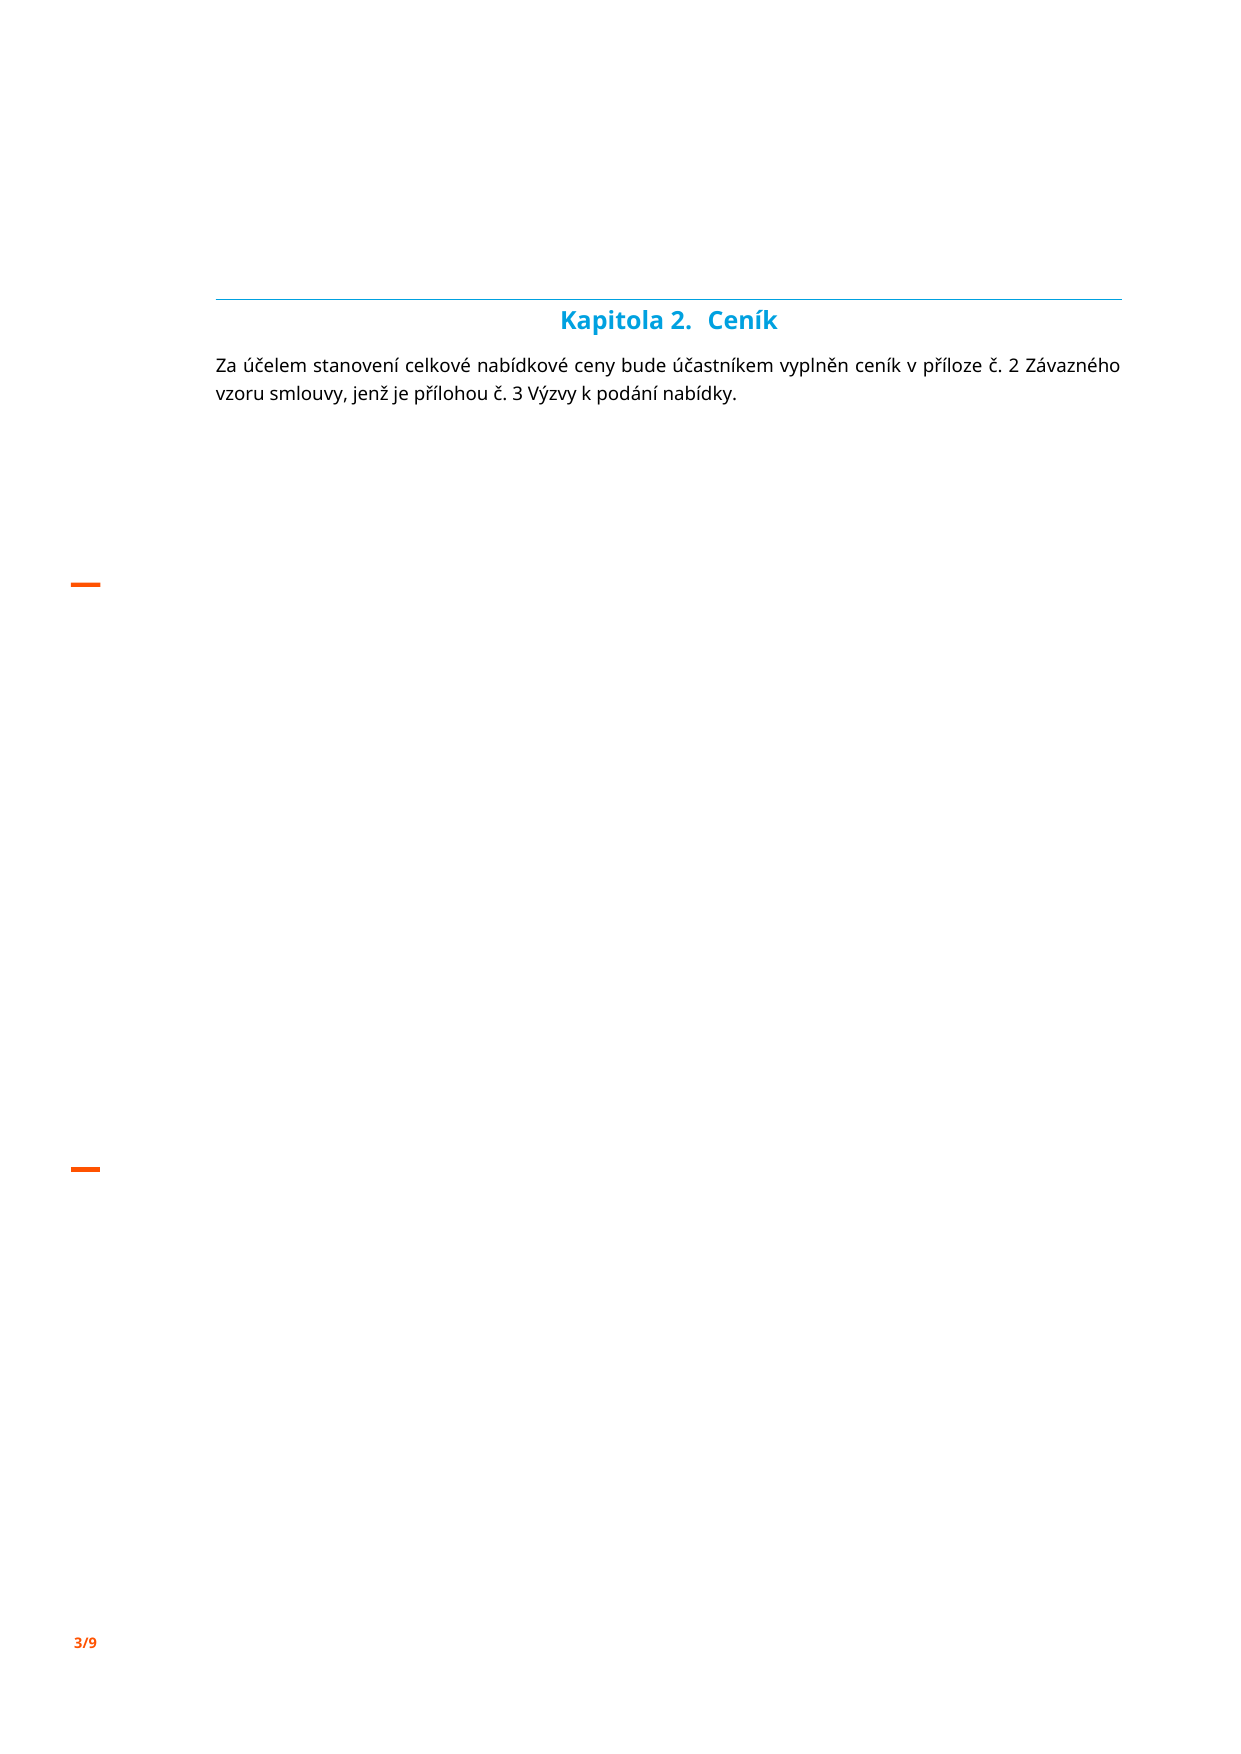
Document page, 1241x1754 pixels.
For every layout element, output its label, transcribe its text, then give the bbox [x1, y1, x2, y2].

text Za účelem stanovení celkové nabídkové ceny bude účastníkem vyplněn ceník v příloze č. 2 Závazného vzoru smlouvy, jenž je přílohou č. 3 Výzvy k podání nabídky. [216, 352, 1122, 406]
subtitle Ceník [216, 300, 1122, 336]
